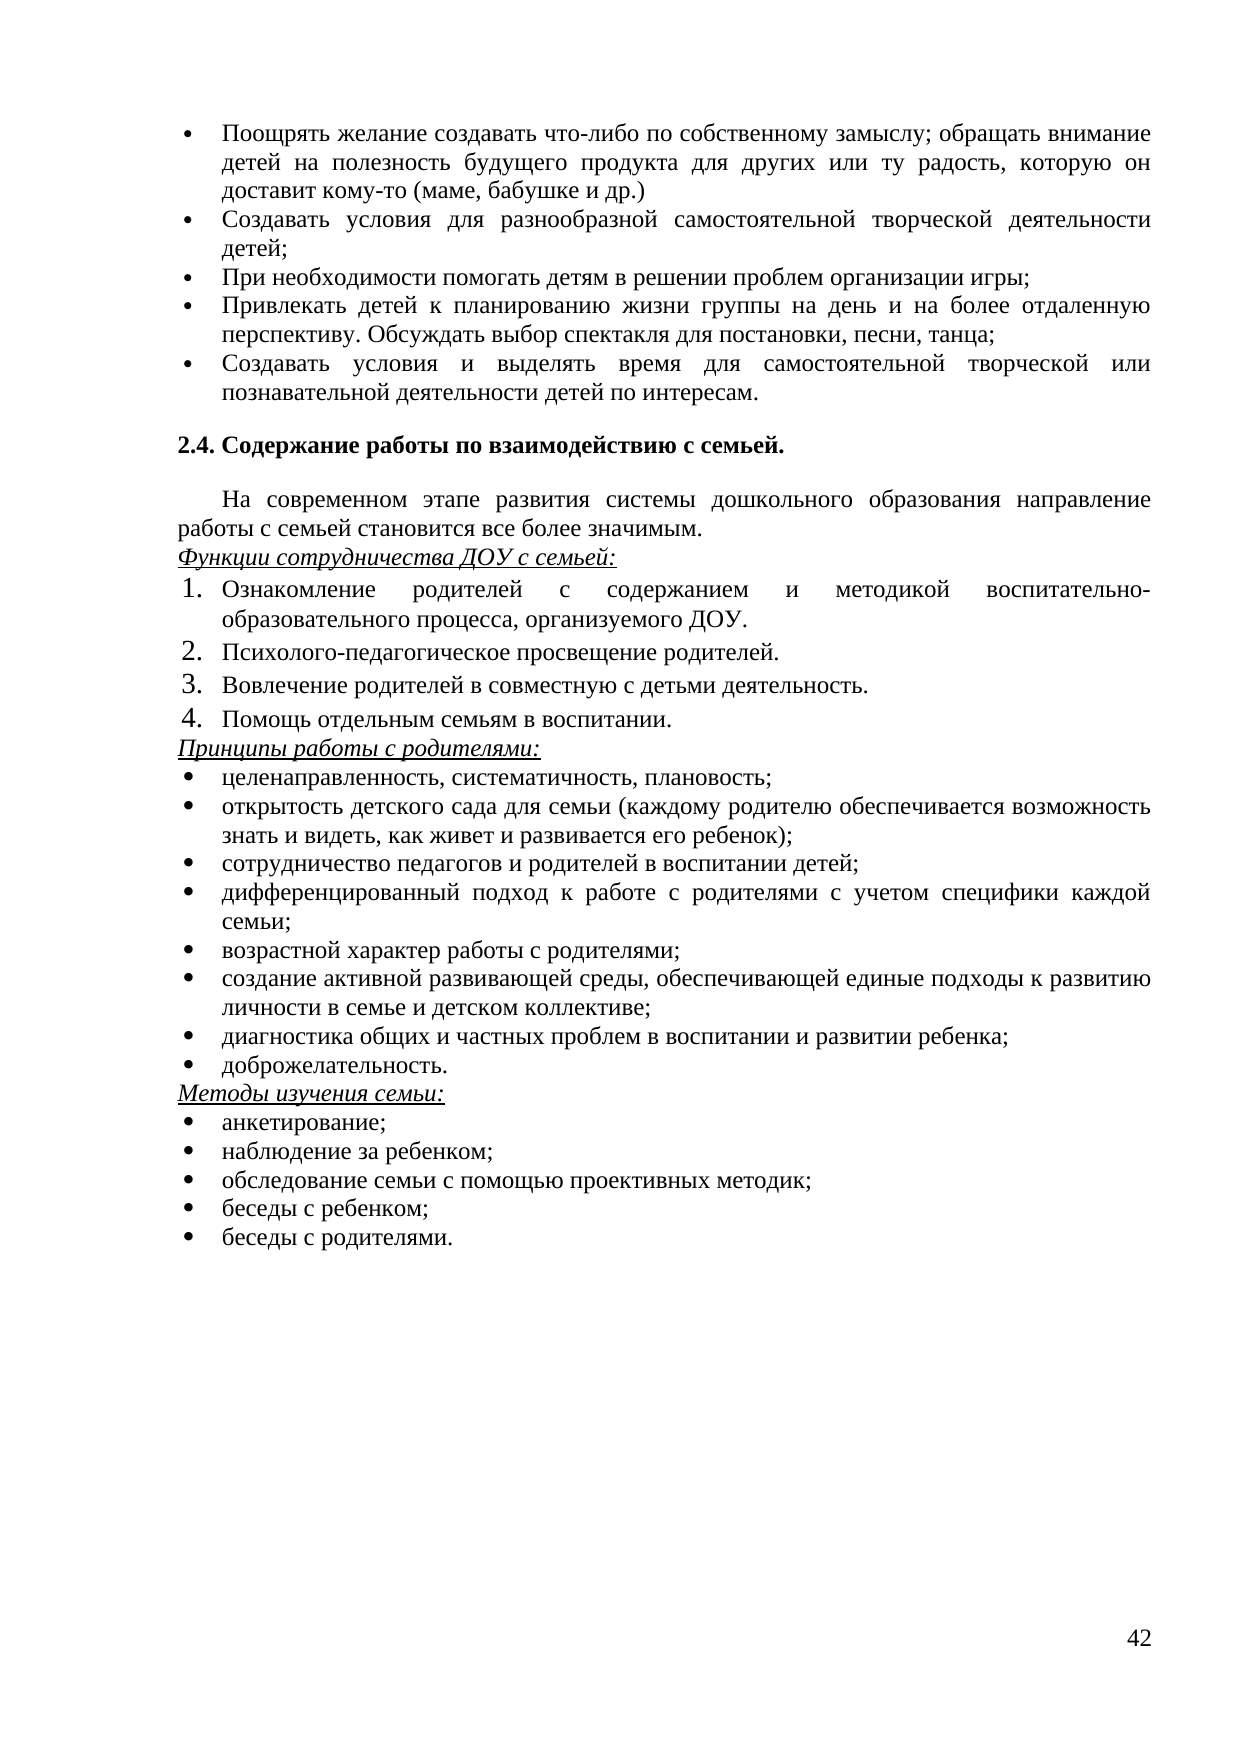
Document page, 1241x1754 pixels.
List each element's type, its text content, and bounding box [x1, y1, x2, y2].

list беседы с родителями. [184, 1222, 1152, 1251]
list сотрудничество педагогов и родителей в воспитании детей; [184, 848, 1152, 877]
list Создавать условия для разнообразной самостоятельной творческой деятельности детей; [184, 204, 1152, 262]
list доброжелательность. [184, 1050, 1152, 1078]
list Поощрять желание создавать что-либо по собственному замыслу; обращать внимание детей на полезность будущего продукта для других или ту радость, которую он доставит кому-то (маме, бабушке и др.) [184, 118, 1152, 204]
list Привлекать детей к планированию жизни группы на день и на более отдаленную перспективу. Обсуждать выбор спектакля для постановки, песни, танца; [184, 291, 1152, 348]
list Вовлечение родителей в совместную с детьми деятельность. [181, 666, 1152, 700]
text Методы изучения семьи: [177, 1078, 1152, 1107]
list дифференцированный подход к работе с родителями с учетом специфики каждой семьи; [184, 877, 1152, 935]
list Ознакомление родителей с содержанием и методикой воспитательно-образовательного процесса, организуемого ДОУ. [181, 571, 1152, 633]
list целенаправленность, систематичность, плановость; [184, 762, 1152, 791]
text Принципы работы с родителями: [177, 733, 1152, 762]
list Создавать условия и выделять время для самостоятельной творческой или познавательной деятельности детей по интересам. [184, 348, 1152, 406]
list возрастной характер работы с родителями; [184, 935, 1152, 963]
list открытость детского сада для семьи (каждому родителю обеспечивается возможность знать и видеть, как живет и развивается его ребенок); [184, 791, 1152, 848]
text Функции сотрудничества ДОУ с семьей: [177, 542, 1152, 571]
list диагностика общих и частных проблем в воспитании и развитии ребенка; [184, 1021, 1152, 1050]
text На современном этапе развития системы дошкольного образования направление работы с семьей становится все более значимым. [177, 484, 1152, 542]
list Помощь отдельным семьям в воспитании. [181, 700, 1152, 733]
list создание активной развивающей среды, обеспечивающей единые подходы к развитию личности в семье и детском коллективе; [184, 963, 1152, 1021]
list Психолого-педагогическое просвещение родителей. [181, 633, 1152, 666]
list анкетирование; [184, 1107, 1152, 1136]
list наблюдение за ребенком; [184, 1136, 1152, 1165]
list При необходимости помогать детям в решении проблем организации игры; [184, 262, 1152, 291]
list обследование семьи с помощью проективных методик; [184, 1165, 1152, 1193]
list беседы с ребенком; [184, 1193, 1152, 1222]
text 2.4. Содержание работы по взаимодействию с семьей. [177, 431, 1152, 459]
